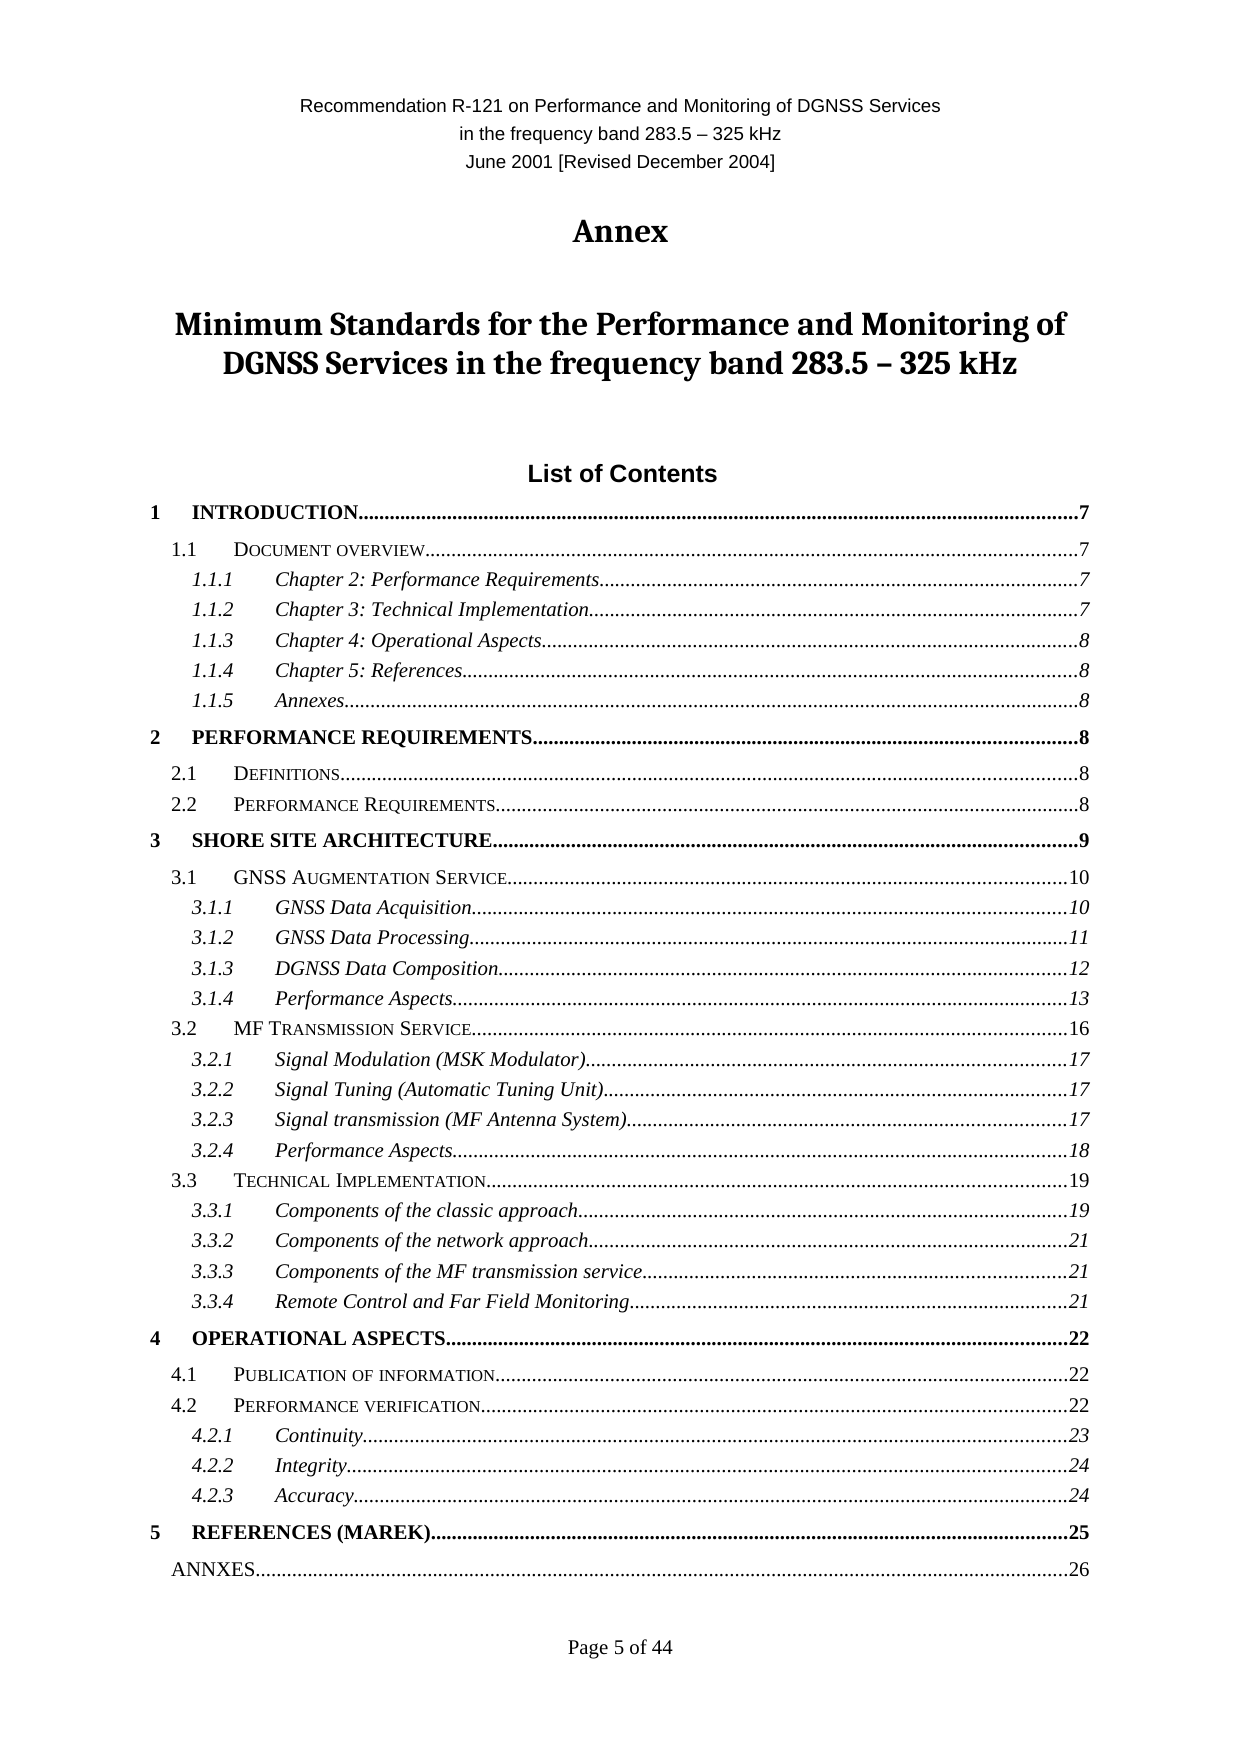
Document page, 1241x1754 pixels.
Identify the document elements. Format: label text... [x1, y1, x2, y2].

title Minimum Standards for the Performance and Monitoring of DGNSS Services in the frequency band 283.5 – 325 kHz [150, 306, 1090, 382]
text 2.1 Definitions 8 [171, 761, 1090, 785]
text 3.2.3 Signal transmission (MF Antenna System) 17 [192, 1107, 1090, 1131]
text 4 Operational Aspects 22 [150, 1326, 1090, 1350]
text 3.3 Technical Implementation 19 [171, 1168, 1090, 1192]
text 5 References (Marek) 25 [150, 1520, 1090, 1544]
text 2 Performance Requirements 8 [150, 725, 1090, 749]
text 3.3.4 Remote Control and Far Field Monitoring 21 [192, 1289, 1090, 1313]
title Annex [150, 212, 1090, 251]
text 3.3.3 Components of the MF transmission service 21 [192, 1259, 1090, 1283]
subtitle List of Contents [150, 459, 1095, 487]
text 4.1 Publication of information 22 [171, 1362, 1090, 1386]
text 1.1.1 Chapter 2: Performance Requirements 7 [192, 567, 1090, 591]
text 3.2.4 Performance Aspects 18 [192, 1137, 1090, 1162]
text 3.1.2 GNSS Data Processing 11 [192, 925, 1090, 949]
text 1.1.4 Chapter 5: References 8 [192, 658, 1090, 682]
text 1.1.5 Annexes 8 [192, 688, 1090, 712]
text 3.3.1 Components of the classic approach 19 [192, 1198, 1090, 1222]
text 3.2.1 Signal Modulation (MSK Modulator) 17 [192, 1047, 1090, 1071]
text 1.1 Document overview 7 [171, 537, 1090, 561]
text 3.1.4 Performance Aspects 13 [192, 986, 1090, 1010]
text 4.2.1 Continuity 23 [192, 1423, 1090, 1447]
text 3 Shore Site Architecture 9 [150, 828, 1090, 852]
text ANNXES 26 [171, 1557, 1090, 1581]
text 4.2.3 Accuracy 24 [192, 1483, 1090, 1507]
text 1 Introduction 7 [150, 500, 1090, 524]
text 2.2 Performance Requirements 8 [171, 792, 1090, 816]
text 3.2 MF Transmission Service 16 [171, 1016, 1090, 1040]
text 3.3.2 Components of the network approach 21 [192, 1228, 1090, 1252]
text 3.1.1 GNSS Data Acquisition 10 [192, 895, 1090, 919]
text 3.2.2 Signal Tuning (Automatic Tuning Unit) 17 [192, 1077, 1090, 1101]
text 3.1.3 DGNSS Data Composition 12 [192, 956, 1090, 980]
text 3.1 GNSS Augmentation Service 10 [171, 865, 1090, 889]
text 1.1.2 Chapter 3: Technical Implementation 7 [192, 597, 1090, 621]
text 1.1.3 Chapter 4: Operational Aspects 8 [192, 627, 1090, 652]
text 4.2 Performance verification 22 [171, 1392, 1090, 1417]
text 4.2.2 Integrity 24 [192, 1453, 1090, 1477]
